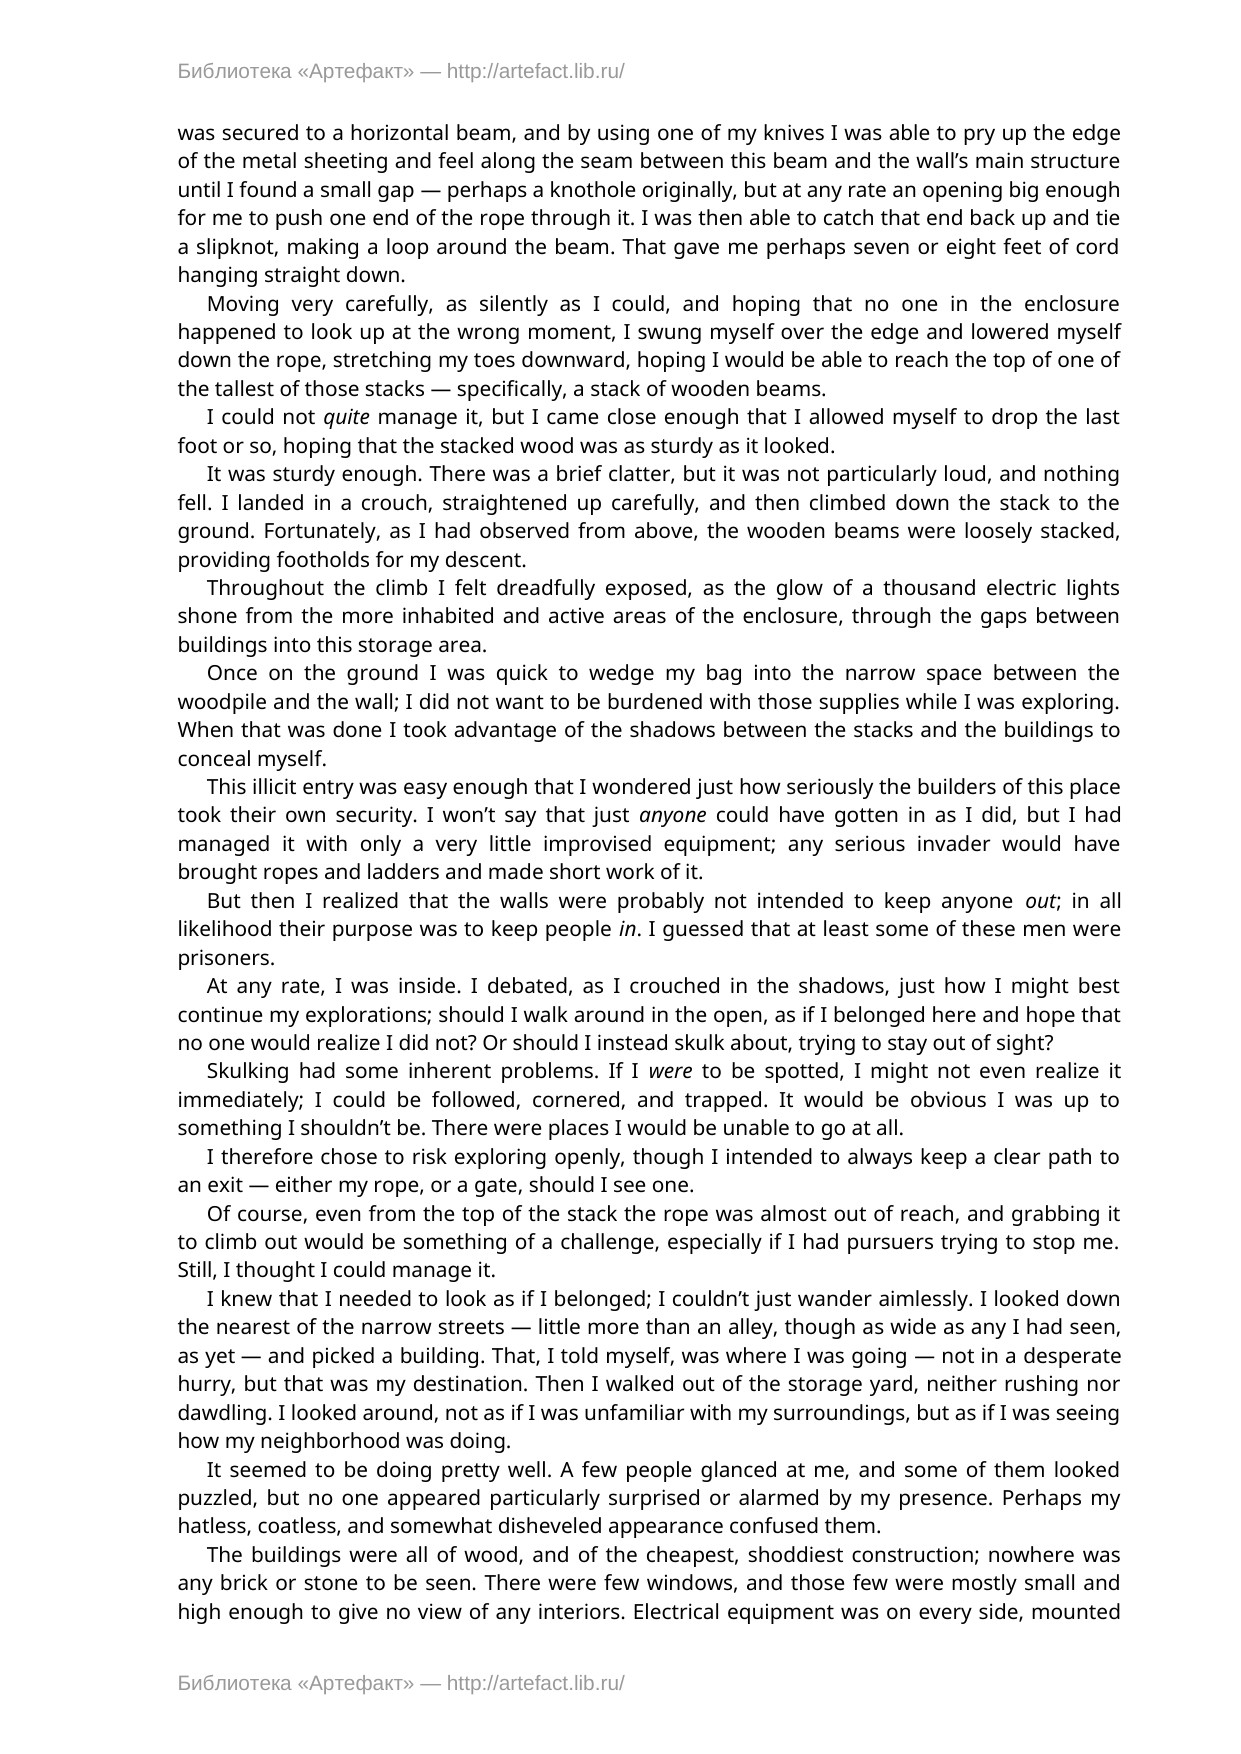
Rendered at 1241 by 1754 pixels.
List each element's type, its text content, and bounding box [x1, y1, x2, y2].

text It was sturdy enough. There was a brief clatter, but it was not particularly loud, and nothing fell. I landed in a crouch, straightened up carefully, and then climbed down the stack to the ground. Fortunately, as I had observed from above, the wooden beams were loosely stacked, providing footholds for my descent. [177, 459, 1122, 573]
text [177, 1540, 1122, 1625]
text I could not quite manage it, but I came close enough that I allowed myself to drop the last foot or so, hoping that the stacked wood was as sturdy as it looked. [177, 402, 1122, 459]
text I therefore chose to risk exploring openly, though I intended to always keep a clear path to an exit — either my rope, or a gate, should I see one. [177, 1142, 1122, 1199]
text Skulking had some inherent problems. If I were to be spotted, I might not even realize it immediately; I could be followed, cornered, and trapped. It would be obvious I was up to something I shouldn’t be. There were places I would be unable to go at all. [177, 1057, 1122, 1142]
text I knew that I needed to look as if I belonged; I couldn’t just wander aimlessly. I looked down the nearest of the narrow streets — little more than an alley, though as wide as any I had seen, as yet — and picked a building. That, I told myself, was where I was going — not in a desperate hurry, but that was my destination. Then I walked out of the storage yard, neither rushing nor dawdling. I looked around, not as if I was unfamiliar with my surroundings, but as if I was seeing how my neighborhood was doing. [177, 1284, 1122, 1455]
text This illicit entry was easy enough that I wondered just how seriously the builders of this place took their own security. I won’t say that just anyone could have gotten in as I did, but I had managed it with only a very little improvised equipment; any serious invader would have brought ropes and ladders and made short work of it. [177, 772, 1122, 886]
text Of course, even from the top of the stack the rope was almost out of reach, and grabbing it to climb out would be something of a challenge, especially if I had pursuers trying to stop me. Still, I thought I could manage it. [177, 1199, 1122, 1284]
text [177, 118, 1122, 289]
text Moving very carefully, as silently as I could, and hoping that no one in the enclosure happened to look up at the wrong moment, I swung myself over the edge and lowered myself down the rope, stretching my toes downward, hoping I would be able to reach the top of one of the tallest of those stacks — specifically, a stack of wooden beams. [177, 289, 1122, 402]
text Once on the ground I was quick to wedge my bag into the narrow space between the woodpile and the wall; I did not want to be burdened with those supplies while I was exploring. When that was done I took advantage of the shadows between the stacks and the buildings to conceal myself. [177, 658, 1122, 772]
text But then I realized that the walls were probably not intended to keep anyone out; in all likelihood their purpose was to keep people in. I guessed that at least some of these men were prisoners. [177, 886, 1122, 971]
text It seemed to be doing pretty well. A few people glanced at me, and some of them looked puzzled, but no one appeared particularly surprised or alarmed by my presence. Perhaps my hatless, coatless, and somewhat disheveled appearance confused them. [177, 1455, 1122, 1540]
text At any rate, I was inside. I debated, as I crouched in the shadows, just how I might best continue my explorations; should I walk around in the open, as if I belonged here and hope that no one would realize I did not? Or should I instead skulk about, trying to stay out of sight? [177, 971, 1122, 1057]
text Throughout the climb I felt dreadfully exposed, as the glow of a thousand electric lights shone from the more inhabited and active areas of the enclosure, through the gaps between buildings into this storage area. [177, 573, 1122, 658]
